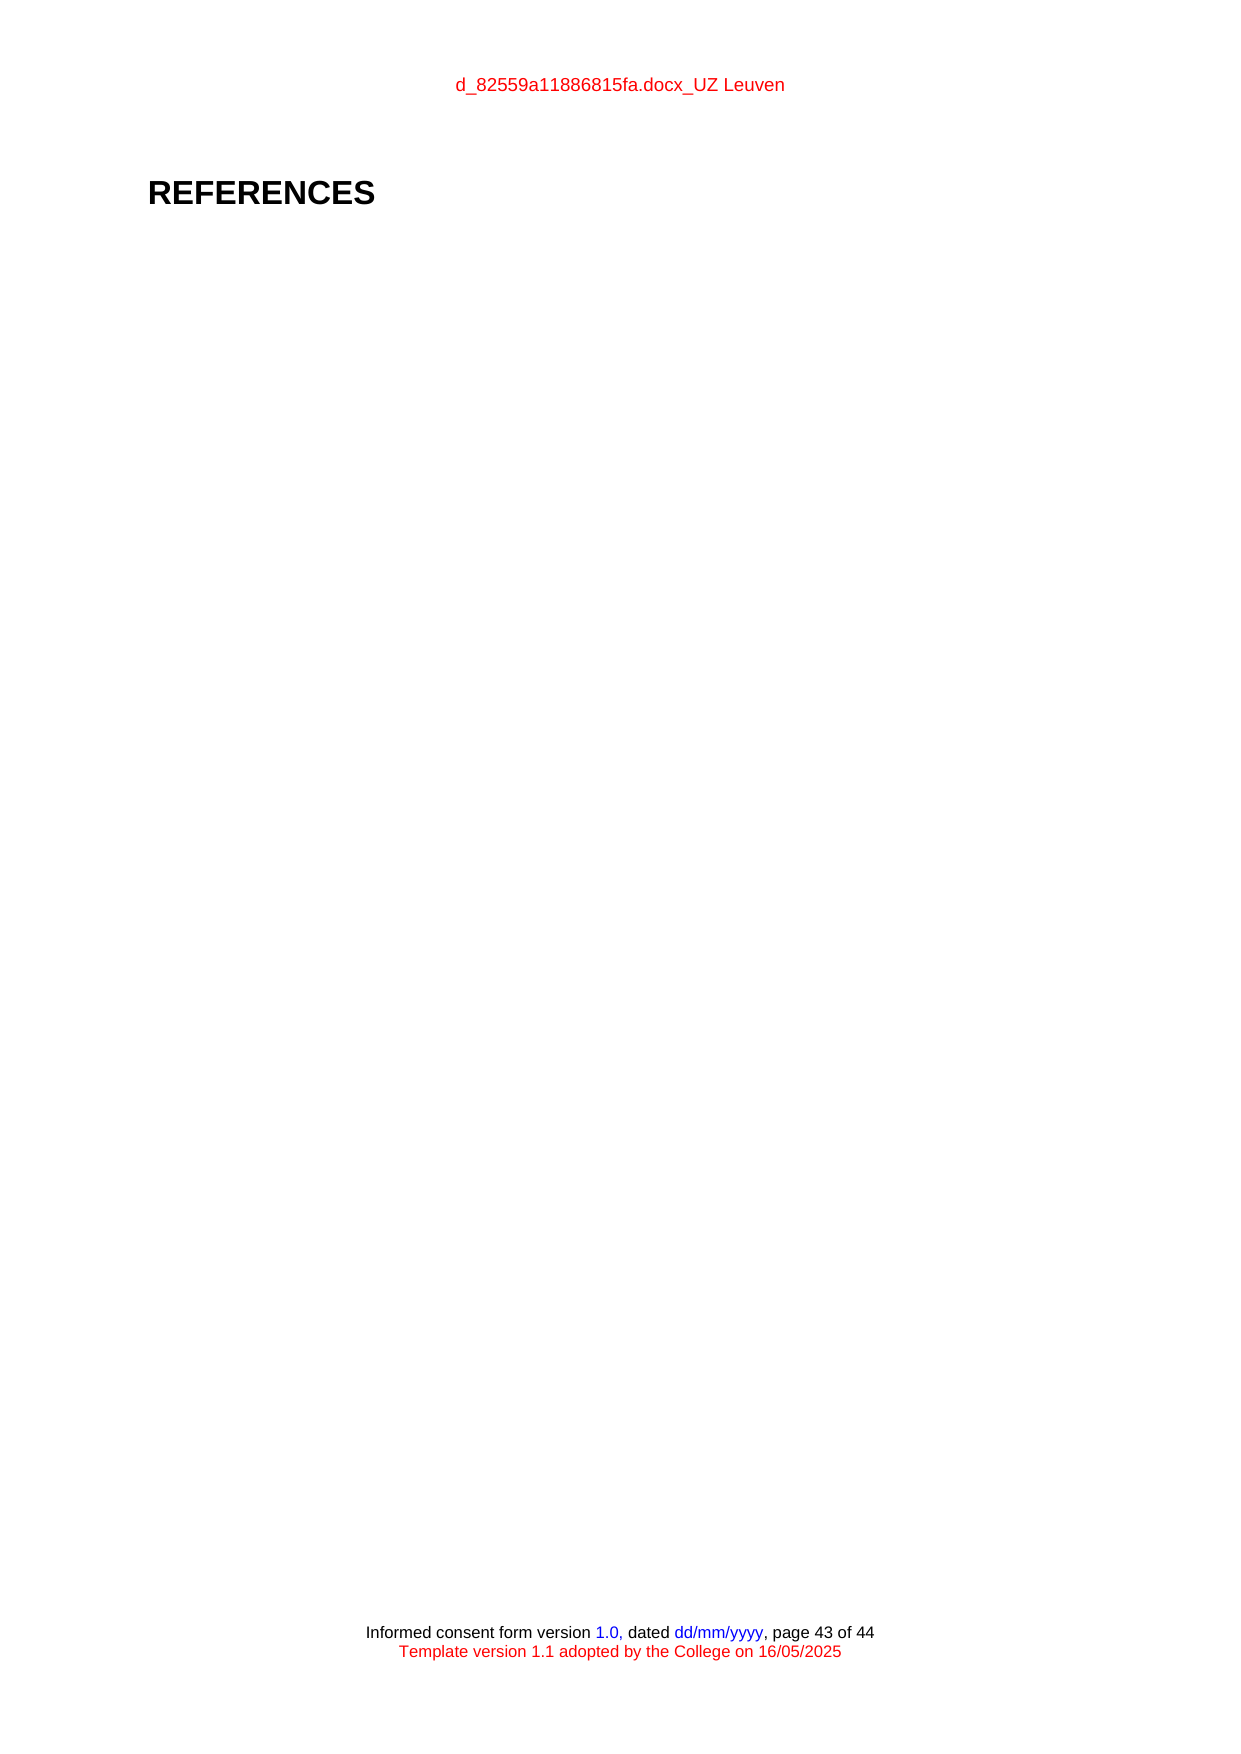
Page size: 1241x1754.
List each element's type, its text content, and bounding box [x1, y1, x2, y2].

subtitle REFERENCES [148, 173, 1092, 211]
